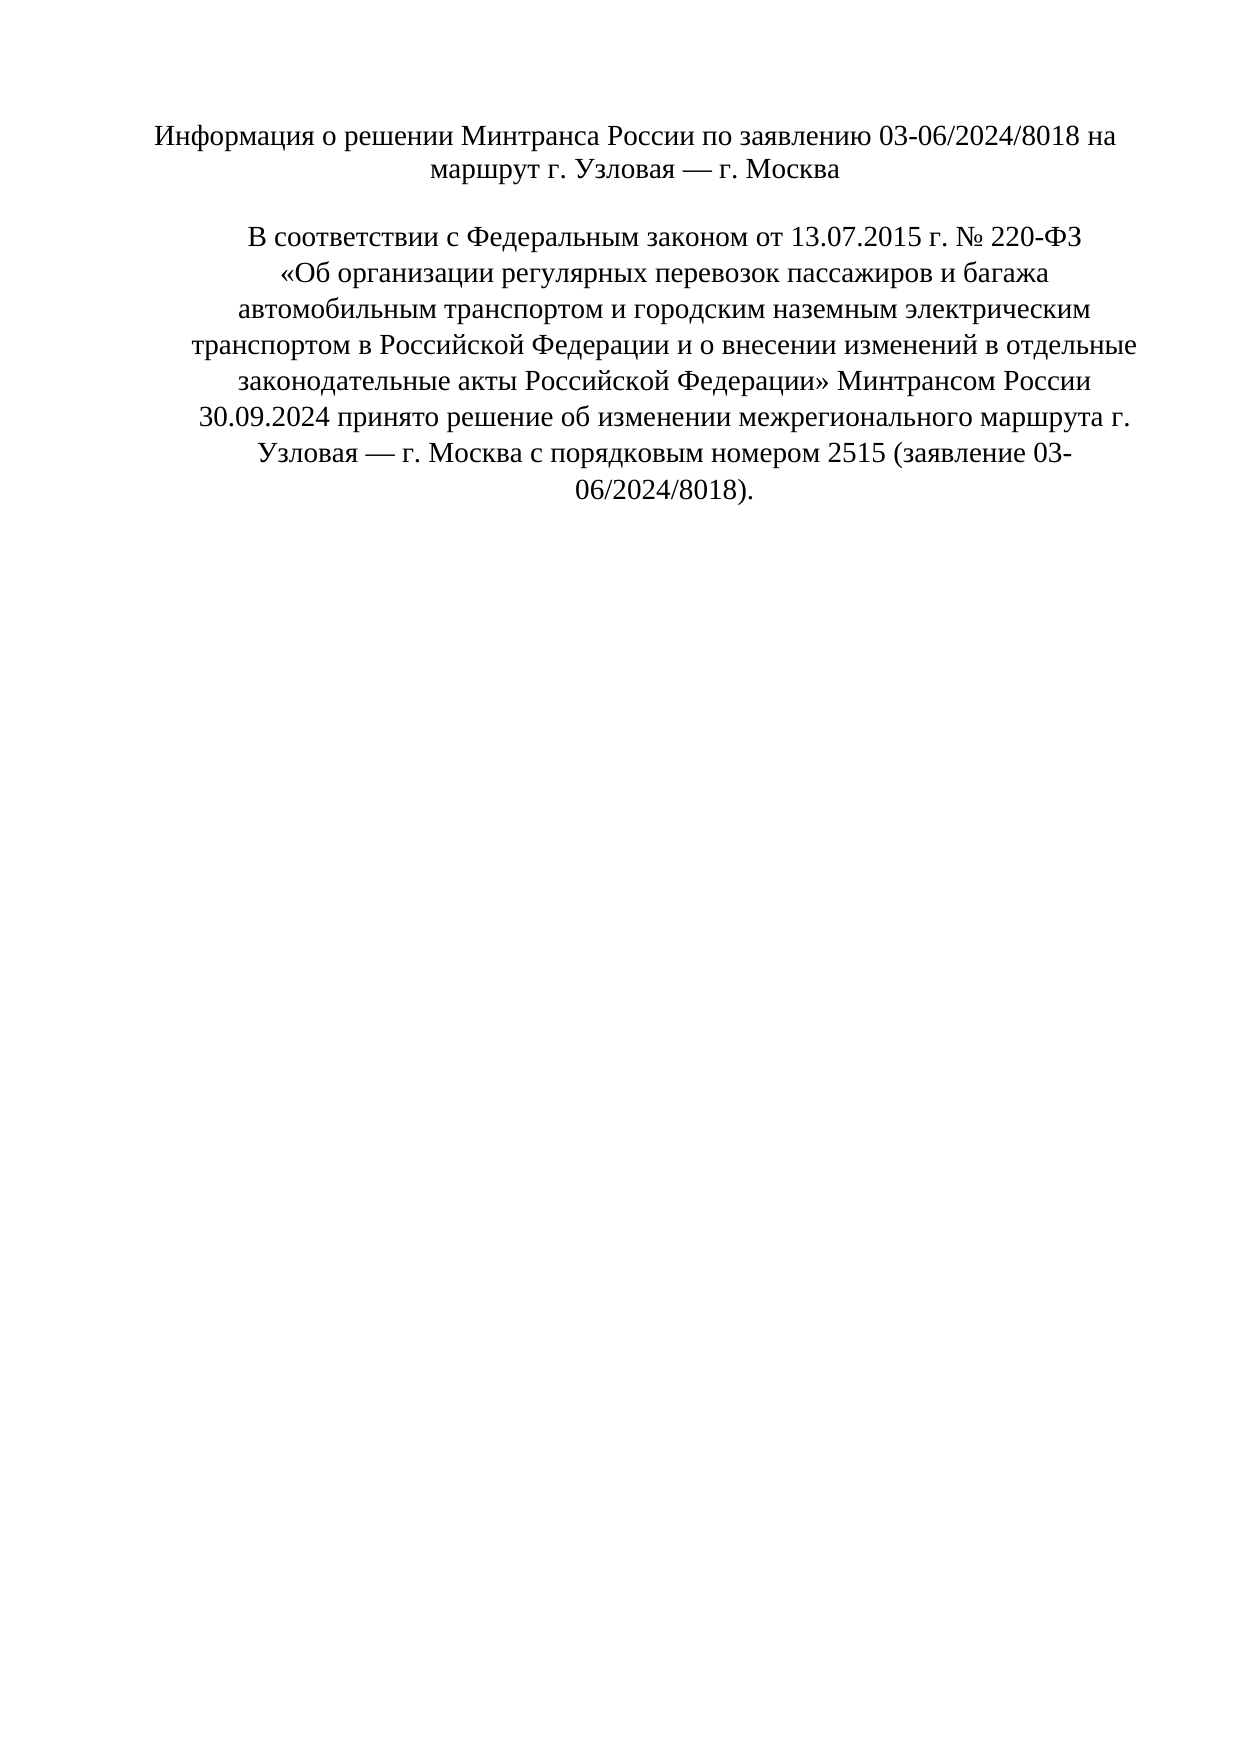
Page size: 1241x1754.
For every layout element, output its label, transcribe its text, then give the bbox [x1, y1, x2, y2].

text В соответствии с Федеральным законом от 13.07.2015 г. № 220-ФЗ «Об организации регулярных перевозок пассажиров и багажа автомобильным транспортом и городским наземным электрическим транспортом в Российской Федерации и о внесении изменений в отдельные законодательные акты Российской Федерации» Минтрансом России 30.09.2024 принято решение об изменении межрегионального маршрута г. Узловая — г. Москва с порядковым номером 2515 (заявление 03-06/2024/8018). [177, 219, 1152, 505]
text Информация о решении Минтранса России по заявлению 03-06/2024/8018 на маршрут г. Узловая — г. Москва [118, 118, 1152, 185]
